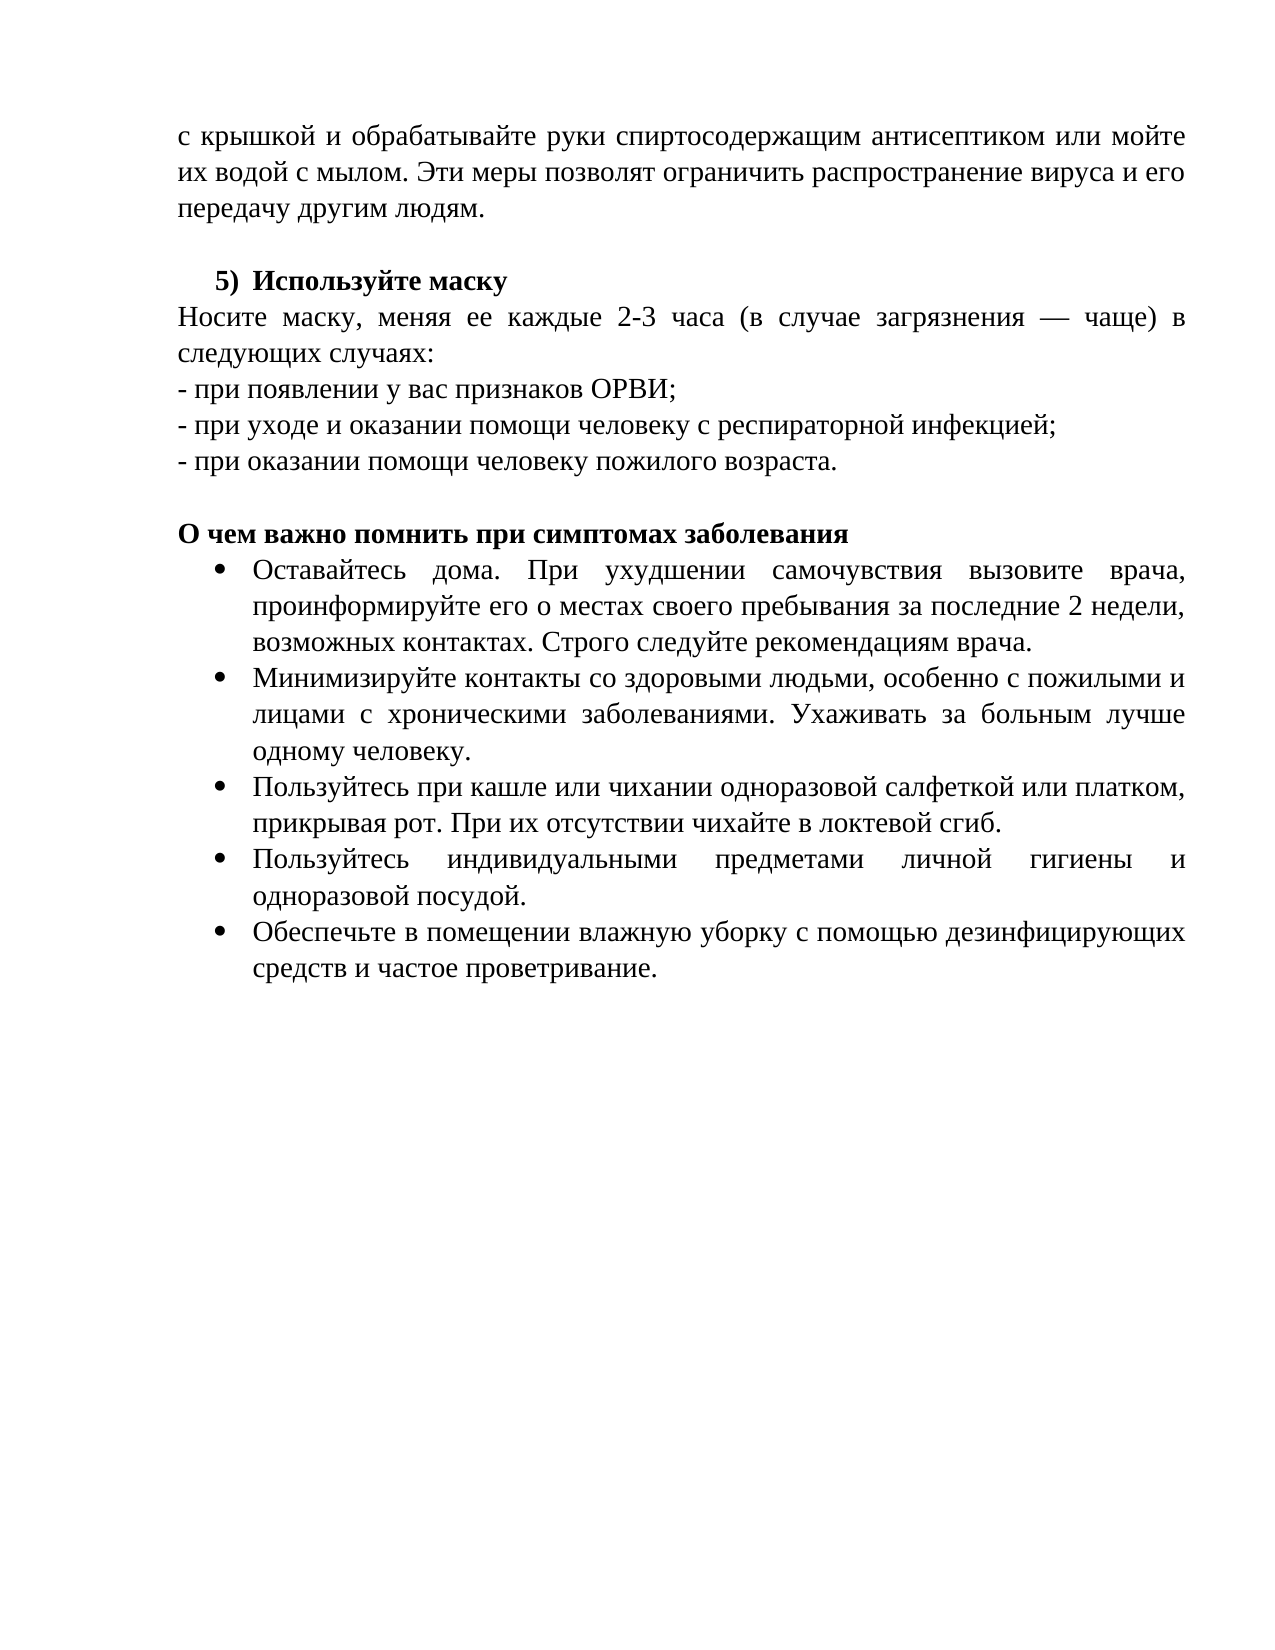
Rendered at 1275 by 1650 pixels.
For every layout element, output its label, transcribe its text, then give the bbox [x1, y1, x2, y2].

list Пользуйтесь индивидуальными предметами личной гигиены и одноразовой посудой. [215, 841, 1186, 911]
text - при появлении у вас признаков ОРВИ; [177, 371, 1186, 405]
list Минимизируйте контакты со здоровыми людьми, особенно с пожилыми и лицами с хроническими заболеваниями. Ухаживать за больным лучше одному человеку. [215, 660, 1186, 766]
text Носите маску, меняя ее каждые 2-3 часа (в случае загрязнения — чаще) в следующих случаях: [177, 299, 1186, 368]
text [177, 118, 1186, 224]
text - при оказании помощи человеку пожилого возраста. [177, 443, 1186, 477]
list Пользуйтесь при кашле или чихании одноразовой салфеткой или платком, прикрывая рот. При их отсутствии чихайте в локтевой сгиб. [215, 769, 1186, 839]
text О чем важно помнить при симптомах заболевания [177, 516, 1186, 549]
list Оставайтесь дома. При ухудшении самочувствия вызовите врача, проинформируйте его о местах своего пребывания за последние 2 недели, возможных контактах. Строго следуйте рекомендациям врача. [215, 552, 1186, 658]
list Обеспечьте в помещении влажную уборку с помощью дезинфицирующих средств и частое проветривание. [215, 914, 1186, 983]
list Используйте маску [215, 263, 1186, 296]
text - при уходе и оказании помощи человеку с респираторной инфекцией; [177, 407, 1186, 441]
